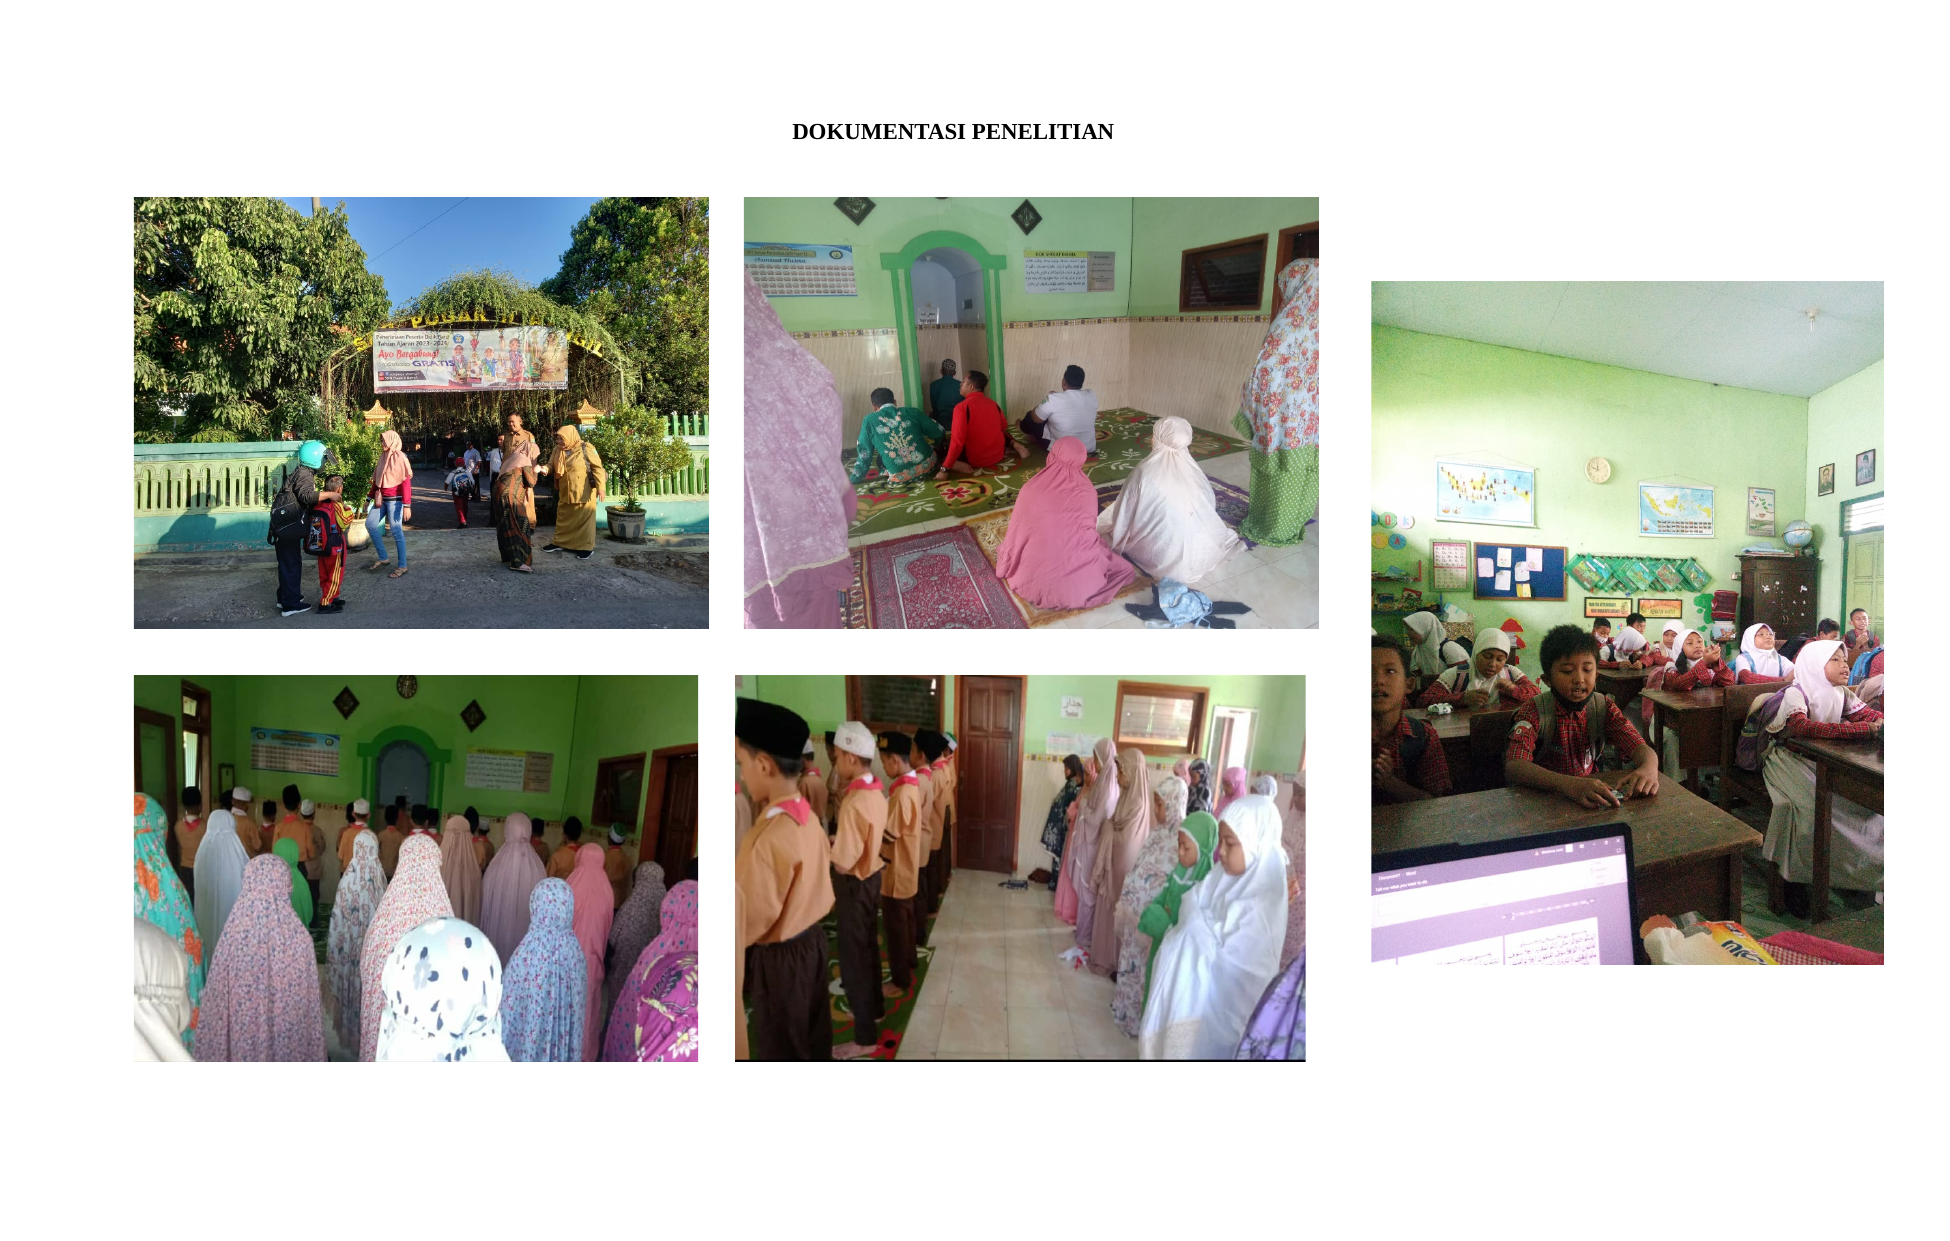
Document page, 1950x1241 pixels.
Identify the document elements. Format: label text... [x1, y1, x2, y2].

picture [133, 675, 699, 1062]
picture [1371, 281, 1884, 965]
picture [133, 197, 709, 629]
list DOKUMENTASI PENELITIAN [193, 118, 1713, 144]
picture [735, 675, 1306, 1062]
picture [743, 197, 1319, 629]
